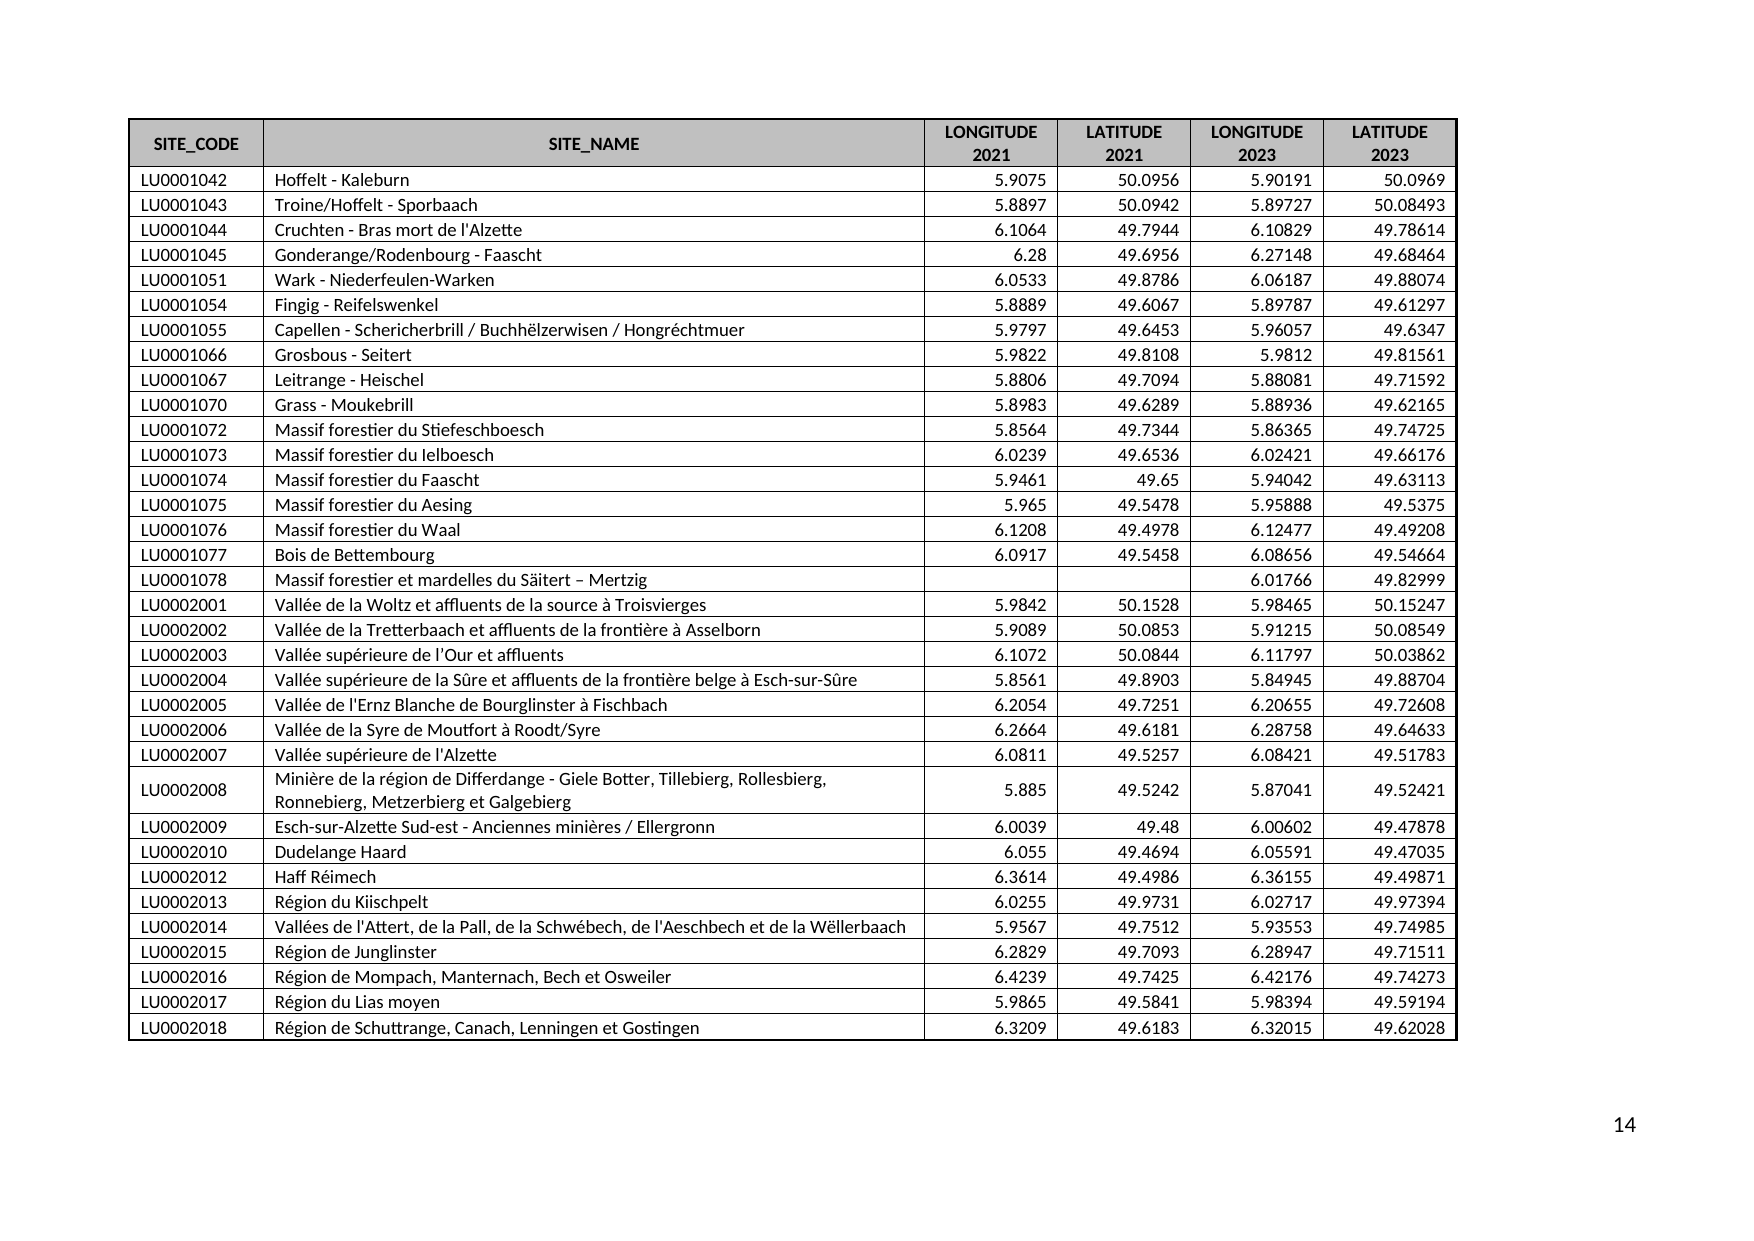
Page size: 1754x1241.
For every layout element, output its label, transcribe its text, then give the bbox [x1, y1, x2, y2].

table_cell Massif forestier et mardelles du Säitert – Mertzig [264, 567, 924, 591]
table_cell 5.93553 [1191, 914, 1323, 938]
table_cell 49.9731 [1058, 889, 1190, 913]
table_header LONGITUDE 2023 [1191, 120, 1323, 166]
table_cell 49.7093 [1058, 939, 1190, 963]
table_cell 5.98465 [1191, 592, 1323, 616]
table_cell LU0002005 [130, 692, 263, 716]
table_cell LU0001044 [130, 217, 263, 241]
table_cell Vallée de la Syre de Moutfort à Roodt/Syre [264, 717, 924, 741]
table_cell 6.2054 [925, 692, 1057, 716]
table_cell 5.87041 [1191, 767, 1323, 813]
table_cell 5.86365 [1191, 417, 1323, 441]
table_cell Cruchten - Bras mort de l'Alzette [264, 217, 924, 241]
table_cell 5.965 [925, 492, 1057, 516]
table_cell 49.6067 [1058, 292, 1190, 316]
table_cell 49.74273 [1324, 964, 1455, 988]
table_cell LU0001042 [130, 167, 263, 191]
table_cell 6.0239 [925, 442, 1057, 466]
table_cell 49.65 [1058, 467, 1190, 491]
table_cell 5.9567 [925, 914, 1057, 938]
table_cell 49.62165 [1324, 392, 1455, 416]
table_cell 6.4239 [925, 964, 1057, 988]
table_cell 49.97394 [1324, 889, 1455, 913]
table_cell 49.7344 [1058, 417, 1190, 441]
table_cell Capellen - Schericherbrill / Buchhëlzerwisen / Hongréchtmuer [264, 317, 924, 341]
table_cell 49.7425 [1058, 964, 1190, 988]
table_cell LU0002004 [130, 667, 263, 691]
table_cell Massif forestier du Waal [264, 517, 924, 541]
table_cell 49.6183 [1058, 1014, 1190, 1039]
table_cell Minière de la région de Differdange - Giele Botter, Tillebierg, Rollesbierg, Ronnebierg, Metzerbierg et Galgebierg [264, 767, 924, 813]
table_cell LU0002006 [130, 717, 263, 741]
table_cell 49.48 [1058, 814, 1190, 838]
table_cell 50.0956 [1058, 167, 1190, 191]
table_cell 5.8564 [925, 417, 1057, 441]
table_cell 6.0255 [925, 889, 1057, 913]
table_cell 49.71511 [1324, 939, 1455, 963]
table_cell 6.2664 [925, 717, 1057, 741]
table_cell 49.72608 [1324, 692, 1455, 716]
table_cell LU0002016 [130, 964, 263, 988]
table_cell 49.6181 [1058, 717, 1190, 741]
table_cell LU0001067 [130, 367, 263, 391]
table_cell Fingig - Reifelswenkel [264, 292, 924, 316]
table_cell 6.1064 [925, 217, 1057, 241]
table_cell LU0001073 [130, 442, 263, 466]
table_cell Massif forestier du Stiefeschboesch [264, 417, 924, 441]
table_cell 6.28947 [1191, 939, 1323, 963]
table_cell 5.9822 [925, 342, 1057, 366]
table_cell 50.1528 [1058, 592, 1190, 616]
table_cell Massif forestier du Aesing [264, 492, 924, 516]
table_cell 49.51783 [1324, 742, 1455, 766]
table_cell 49.7944 [1058, 217, 1190, 241]
table_cell 6.0811 [925, 742, 1057, 766]
table_cell 6.08656 [1191, 542, 1323, 566]
table_cell 49.88704 [1324, 667, 1455, 691]
table_cell 5.95888 [1191, 492, 1323, 516]
table_cell 49.5242 [1058, 767, 1190, 813]
table_cell Massif forestier du Ielboesch [264, 442, 924, 466]
table_cell Région du Lias moyen [264, 989, 924, 1013]
table_cell 5.9842 [925, 592, 1057, 616]
table_cell 6.1072 [925, 642, 1057, 666]
table_cell 49.62028 [1324, 1014, 1455, 1039]
table_cell LU0001076 [130, 517, 263, 541]
table_cell 6.11797 [1191, 642, 1323, 666]
table_cell 49.61297 [1324, 292, 1455, 316]
table_cell 6.2829 [925, 939, 1057, 963]
table_cell Wark - Niederfeulen-Warken [264, 267, 924, 291]
table_cell 6.0039 [925, 814, 1057, 838]
table_cell 5.8561 [925, 667, 1057, 691]
table_cell 49.7512 [1058, 914, 1190, 938]
table_cell LU0002009 [130, 814, 263, 838]
table_cell 6.27148 [1191, 242, 1323, 266]
table_cell LU0001078 [130, 567, 263, 591]
table_cell 5.84945 [1191, 667, 1323, 691]
table_cell LU0002014 [130, 914, 263, 938]
table_cell 6.12477 [1191, 517, 1323, 541]
table_header SITE_NAME [264, 120, 924, 166]
table_cell Massif forestier du Faascht [264, 467, 924, 491]
table_cell Hoffelt - Kaleburn [264, 167, 924, 191]
table_cell 49.5257 [1058, 742, 1190, 766]
table_cell 50.0969 [1324, 167, 1455, 191]
table_cell 49.59194 [1324, 989, 1455, 1013]
table_cell LU0002018 [130, 1014, 263, 1039]
table_cell 49.6956 [1058, 242, 1190, 266]
table_cell 49.88074 [1324, 267, 1455, 291]
table_cell Vallée de l'Ernz Blanche de Bourglinster à Fischbach [264, 692, 924, 716]
table_cell LU0002007 [130, 742, 263, 766]
table_cell 49.6453 [1058, 317, 1190, 341]
table_cell Bois de Bettembourg [264, 542, 924, 566]
table_cell 6.3209 [925, 1014, 1057, 1039]
table_cell LU0001066 [130, 342, 263, 366]
table_cell Vallée de la Tretterbaach et affluents de la frontière à Asselborn [264, 617, 924, 641]
table_cell 49.8108 [1058, 342, 1190, 366]
table_cell 49.7251 [1058, 692, 1190, 716]
table_cell 49.81561 [1324, 342, 1455, 366]
table_cell 5.9865 [925, 989, 1057, 1013]
table_cell 6.06187 [1191, 267, 1323, 291]
table_cell 49.8903 [1058, 667, 1190, 691]
table_header LATITUDE 2021 [1058, 120, 1190, 166]
table_cell 6.36155 [1191, 864, 1323, 888]
table_cell 5.91215 [1191, 617, 1323, 641]
table_cell Région de Mompach, Manternach, Bech et Osweiler [264, 964, 924, 988]
table_cell 49.5841 [1058, 989, 1190, 1013]
table_cell 5.89727 [1191, 192, 1323, 216]
table_cell 5.9461 [925, 467, 1057, 491]
table_cell 5.8983 [925, 392, 1057, 416]
table_cell 5.90191 [1191, 167, 1323, 191]
table_cell 49.5375 [1324, 492, 1455, 516]
table_cell 5.98394 [1191, 989, 1323, 1013]
table_cell LU0002010 [130, 839, 263, 863]
table_cell Vallée supérieure de l'Alzette [264, 742, 924, 766]
table_cell 49.54664 [1324, 542, 1455, 566]
table_cell 50.0844 [1058, 642, 1190, 666]
table_cell 49.4986 [1058, 864, 1190, 888]
table_cell 5.9797 [925, 317, 1057, 341]
table_cell Vallée supérieure de la Sûre et affluents de la frontière belge à Esch-sur-Sûre [264, 667, 924, 691]
table_cell 49.49208 [1324, 517, 1455, 541]
table_cell LU0002008 [130, 767, 263, 813]
table_cell 50.0942 [1058, 192, 1190, 216]
table_cell 49.4978 [1058, 517, 1190, 541]
table_cell LU0002012 [130, 864, 263, 888]
table_cell 49.68464 [1324, 242, 1455, 266]
table_cell 6.00602 [1191, 814, 1323, 838]
table_cell 49.47878 [1324, 814, 1455, 838]
table_cell Gonderange/Rodenbourg - Faascht [264, 242, 924, 266]
table_cell 49.71592 [1324, 367, 1455, 391]
table_cell Région de Schuttrange, Canach, Lenningen et Gostingen [264, 1014, 924, 1039]
table_cell 5.8889 [925, 292, 1057, 316]
table_cell LU0001075 [130, 492, 263, 516]
table_cell 49.74985 [1324, 914, 1455, 938]
table_cell 49.8786 [1058, 267, 1190, 291]
table_cell 6.3614 [925, 864, 1057, 888]
table_cell 6.08421 [1191, 742, 1323, 766]
table_cell LU0002001 [130, 592, 263, 616]
table_cell 6.02717 [1191, 889, 1323, 913]
table_cell 5.885 [925, 767, 1057, 813]
table_cell 49.5478 [1058, 492, 1190, 516]
table_cell 6.20655 [1191, 692, 1323, 716]
table_cell 6.42176 [1191, 964, 1323, 988]
table_cell 49.52421 [1324, 767, 1455, 813]
table_cell LU0001055 [130, 317, 263, 341]
table_cell 6.0917 [925, 542, 1057, 566]
table_cell LU0001070 [130, 392, 263, 416]
table_cell 49.74725 [1324, 417, 1455, 441]
table_cell 5.9812 [1191, 342, 1323, 366]
table_cell 6.10829 [1191, 217, 1323, 241]
table_cell 49.5458 [1058, 542, 1190, 566]
table_cell Vallée de la Woltz et affluents de la source à Troisvierges [264, 592, 924, 616]
table_cell [1058, 567, 1190, 591]
table_cell 49.6347 [1324, 317, 1455, 341]
table_cell 5.89787 [1191, 292, 1323, 316]
table_cell 6.28758 [1191, 717, 1323, 741]
table_cell 6.01766 [1191, 567, 1323, 591]
table_cell 6.0533 [925, 267, 1057, 291]
table_cell 5.8806 [925, 367, 1057, 391]
table_cell Haff Réimech [264, 864, 924, 888]
table_cell 49.49871 [1324, 864, 1455, 888]
table_cell LU0001043 [130, 192, 263, 216]
table_cell 49.6289 [1058, 392, 1190, 416]
table_cell 6.1208 [925, 517, 1057, 541]
table_cell 49.7094 [1058, 367, 1190, 391]
table_cell 49.78614 [1324, 217, 1455, 241]
table_cell Région du Kiischpelt [264, 889, 924, 913]
table_cell LU0002017 [130, 989, 263, 1013]
table_cell 49.47035 [1324, 839, 1455, 863]
table_cell Leitrange - Heischel [264, 367, 924, 391]
table_cell 6.32015 [1191, 1014, 1323, 1039]
table_cell 50.08493 [1324, 192, 1455, 216]
table_cell 5.9089 [925, 617, 1057, 641]
table_cell 6.02421 [1191, 442, 1323, 466]
table_cell Esch-sur-Alzette Sud-est - Anciennes minières / Ellergronn [264, 814, 924, 838]
table_cell 50.08549 [1324, 617, 1455, 641]
table_cell 50.0853 [1058, 617, 1190, 641]
table_cell LU0002013 [130, 889, 263, 913]
table_cell Vallées de l'Attert, de la Pall, de la Schwébech, de l'Aeschbech et de la Wëllerbaach [264, 914, 924, 938]
table_cell LU0001054 [130, 292, 263, 316]
table_cell [925, 567, 1057, 591]
table_cell LU0002015 [130, 939, 263, 963]
table_cell LU0001077 [130, 542, 263, 566]
table_cell Dudelange Haard [264, 839, 924, 863]
table_cell 49.64633 [1324, 717, 1455, 741]
table_cell 6.05591 [1191, 839, 1323, 863]
table_cell Grosbous - Seitert [264, 342, 924, 366]
table_cell Grass - Moukebrill [264, 392, 924, 416]
table_cell 49.6536 [1058, 442, 1190, 466]
table_header LATITUDE 2023 [1324, 120, 1455, 166]
table_cell LU0001045 [130, 242, 263, 266]
table_cell LU0001074 [130, 467, 263, 491]
table_cell 6.28 [925, 242, 1057, 266]
table_cell 6.055 [925, 839, 1057, 863]
table_cell Vallée supérieure de l’Our et affluents [264, 642, 924, 666]
table_cell LU0002003 [130, 642, 263, 666]
table_cell LU0001072 [130, 417, 263, 441]
table_cell 50.03862 [1324, 642, 1455, 666]
table_cell 49.63113 [1324, 467, 1455, 491]
table_cell Troine/Hoffelt - Sporbaach [264, 192, 924, 216]
table_cell LU0001051 [130, 267, 263, 291]
table_cell 49.82999 [1324, 567, 1455, 591]
table_header LONGITUDE 2021 [925, 120, 1057, 166]
table_cell 5.8897 [925, 192, 1057, 216]
table_cell LU0002002 [130, 617, 263, 641]
table_cell 49.4694 [1058, 839, 1190, 863]
table_cell 5.88936 [1191, 392, 1323, 416]
table_cell 5.88081 [1191, 367, 1323, 391]
table_header SITE_CODE [130, 120, 263, 166]
table_cell Région de Junglinster [264, 939, 924, 963]
table_cell 5.94042 [1191, 467, 1323, 491]
table_cell 5.9075 [925, 167, 1057, 191]
table_cell 5.96057 [1191, 317, 1323, 341]
table_cell 49.66176 [1324, 442, 1455, 466]
table_cell 50.15247 [1324, 592, 1455, 616]
